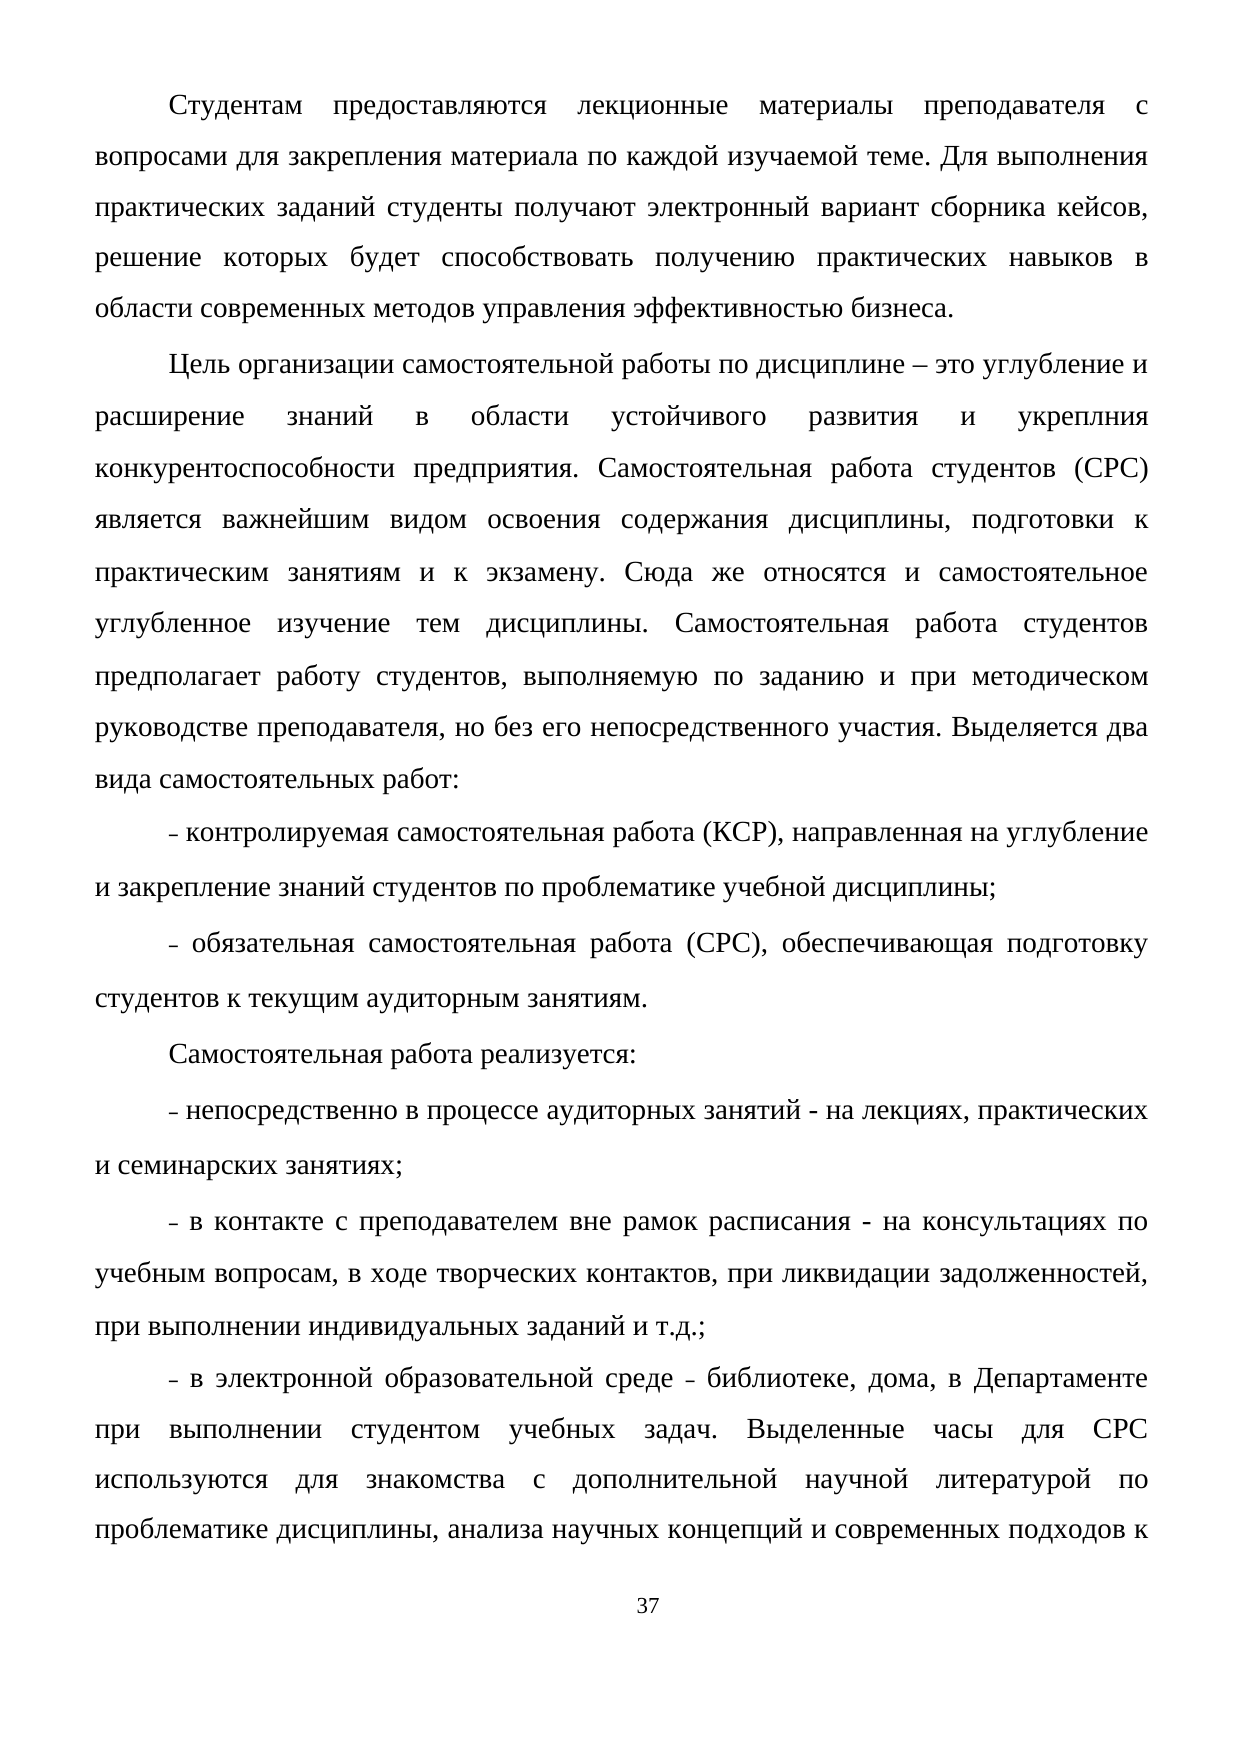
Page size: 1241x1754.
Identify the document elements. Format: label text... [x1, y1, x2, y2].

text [94, 1360, 1149, 1545]
text ˗ обязательная самостоятельная работа (СРС), обеспечивающая подготовку студентов к текущим аудиторным занятиям. [94, 925, 1149, 1014]
text Студентам предоставляются лекционные материалы преподавателя с вопросами для закрепления материала по каждой изучаемой теме. Для выполнения практических заданий студенты получают электронный вариант сборника кейсов, решение которых будет способствовать получению практических навыков в области современных методов управления эффективностью бизнеса. [94, 87, 1149, 324]
text ˗ непосредственно в процессе аудиторных занятий - на лекциях, практических и семинарских занятиях; [94, 1092, 1149, 1181]
text Цель организации самостоятельной работы по дисциплине – это углубление и расширение знаний в области устойчивого развития и укреплния конкурентоспособности предприятия. Самостоятельная работа студентов (СРС) является важнейшим видом освоения содержания дисциплины, подготовки к практическим занятиям и к экзамену. Сюда же относятся и самостоятельное углубленное изучение тем дисциплины. Самостоятельная работа студентов предполагает работу студентов, выполняемую по заданию и при методическом руководстве преподавателя, но без его непосредственного участия. Выделяется два вида самостоятельных работ: [94, 346, 1149, 795]
text ˗ контролируемая самостоятельная работа (КСР), направленная на углубление и закрепление знаний студентов по проблематике учебной дисциплины; [94, 814, 1149, 903]
text ˗ в контакте с преподавателем вне рамок расписания - на консультациях по учебным вопросам, в ходе творческих контактов, при ликвидации задолженностей, при выполнении индивидуальных заданий и т.д.; [94, 1203, 1149, 1341]
text Самостоятельная работа реализуется: [168, 1036, 1149, 1070]
